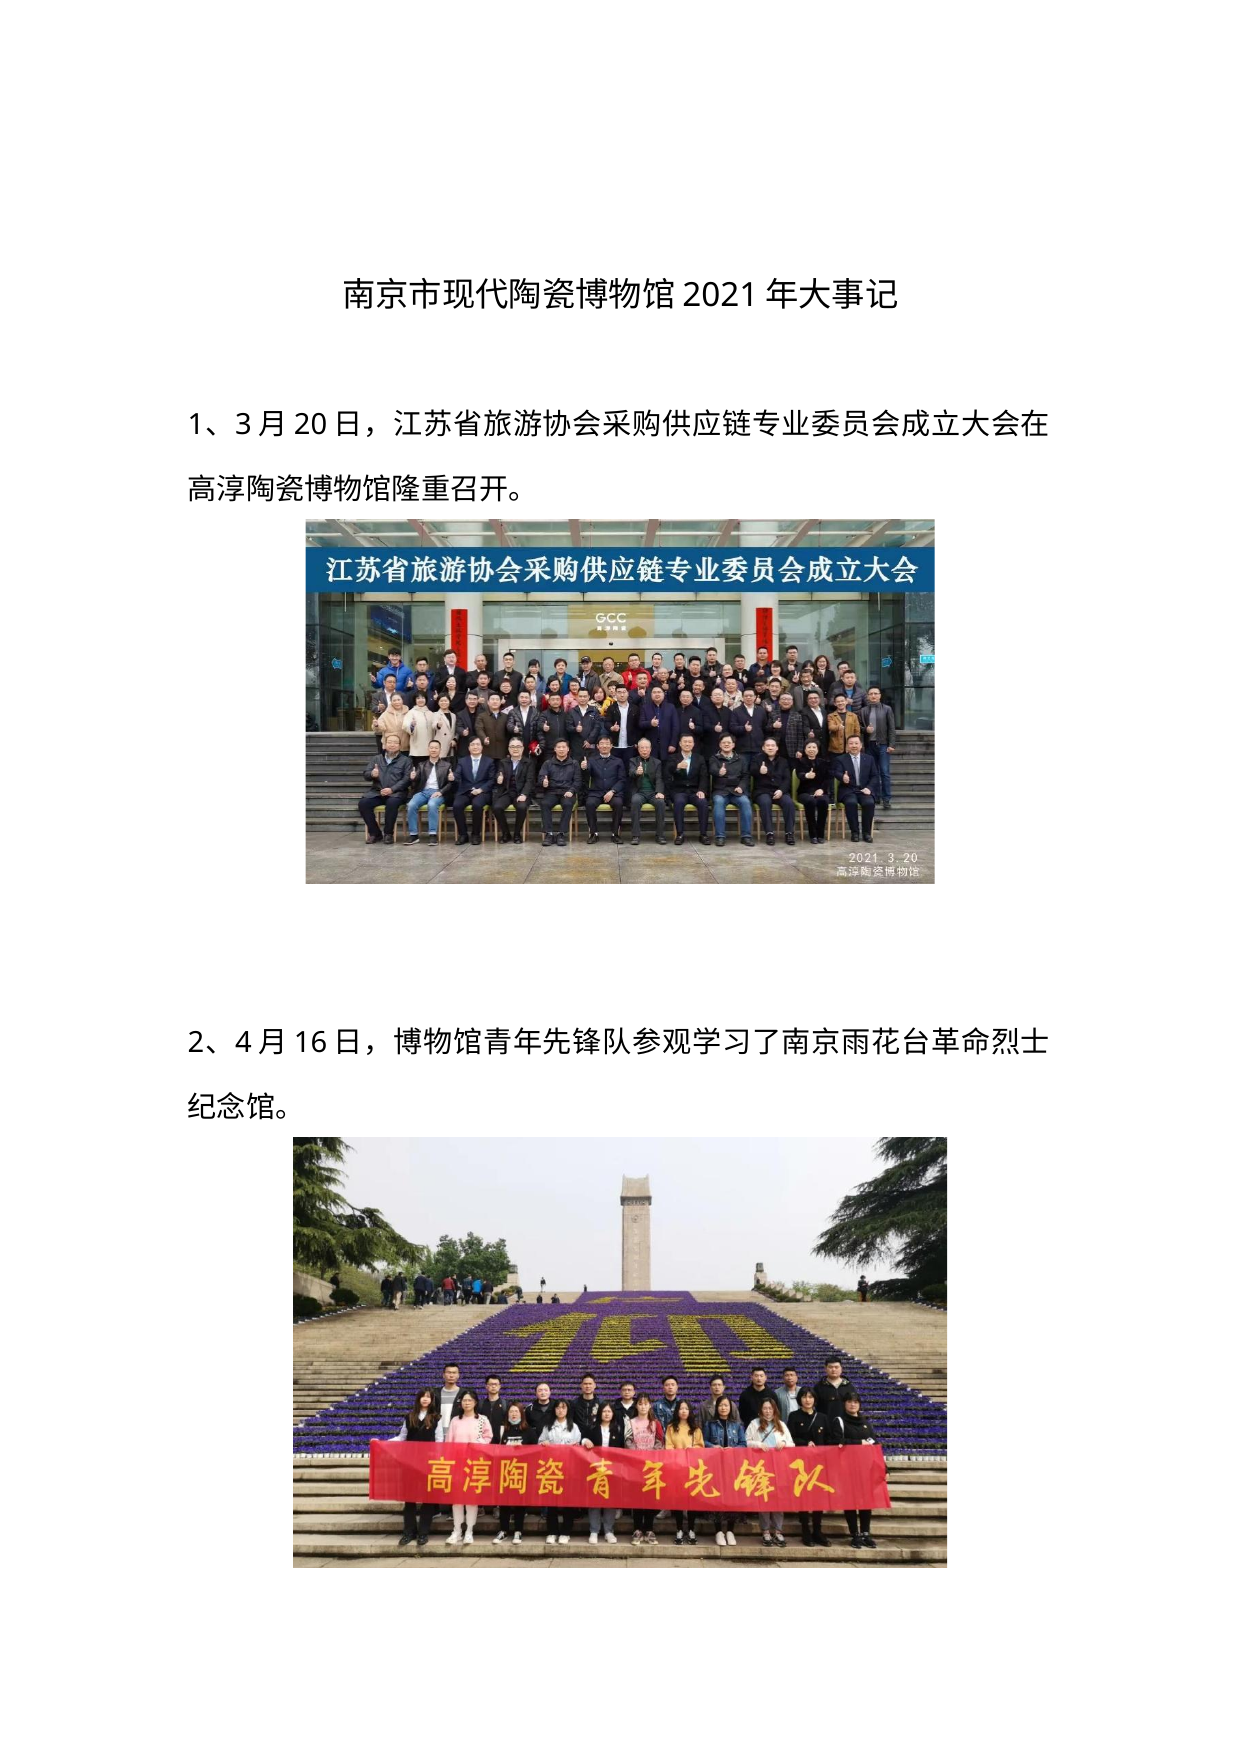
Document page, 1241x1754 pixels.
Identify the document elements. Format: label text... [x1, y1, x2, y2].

picture [293, 1137, 948, 1568]
picture [305, 519, 935, 884]
text 1、3月20日，江苏省旅游协会采购供应链专业委员会成立大会在高淳陶瓷博物馆隆重召开。 [187, 389, 1053, 519]
text 2、4月16日，博物馆青年先锋队参观学习了南京雨花台革命烈士纪念馆。 [187, 1007, 1053, 1137]
text 南京市现代陶瓷博物馆2021年大事记 [187, 259, 1053, 324]
